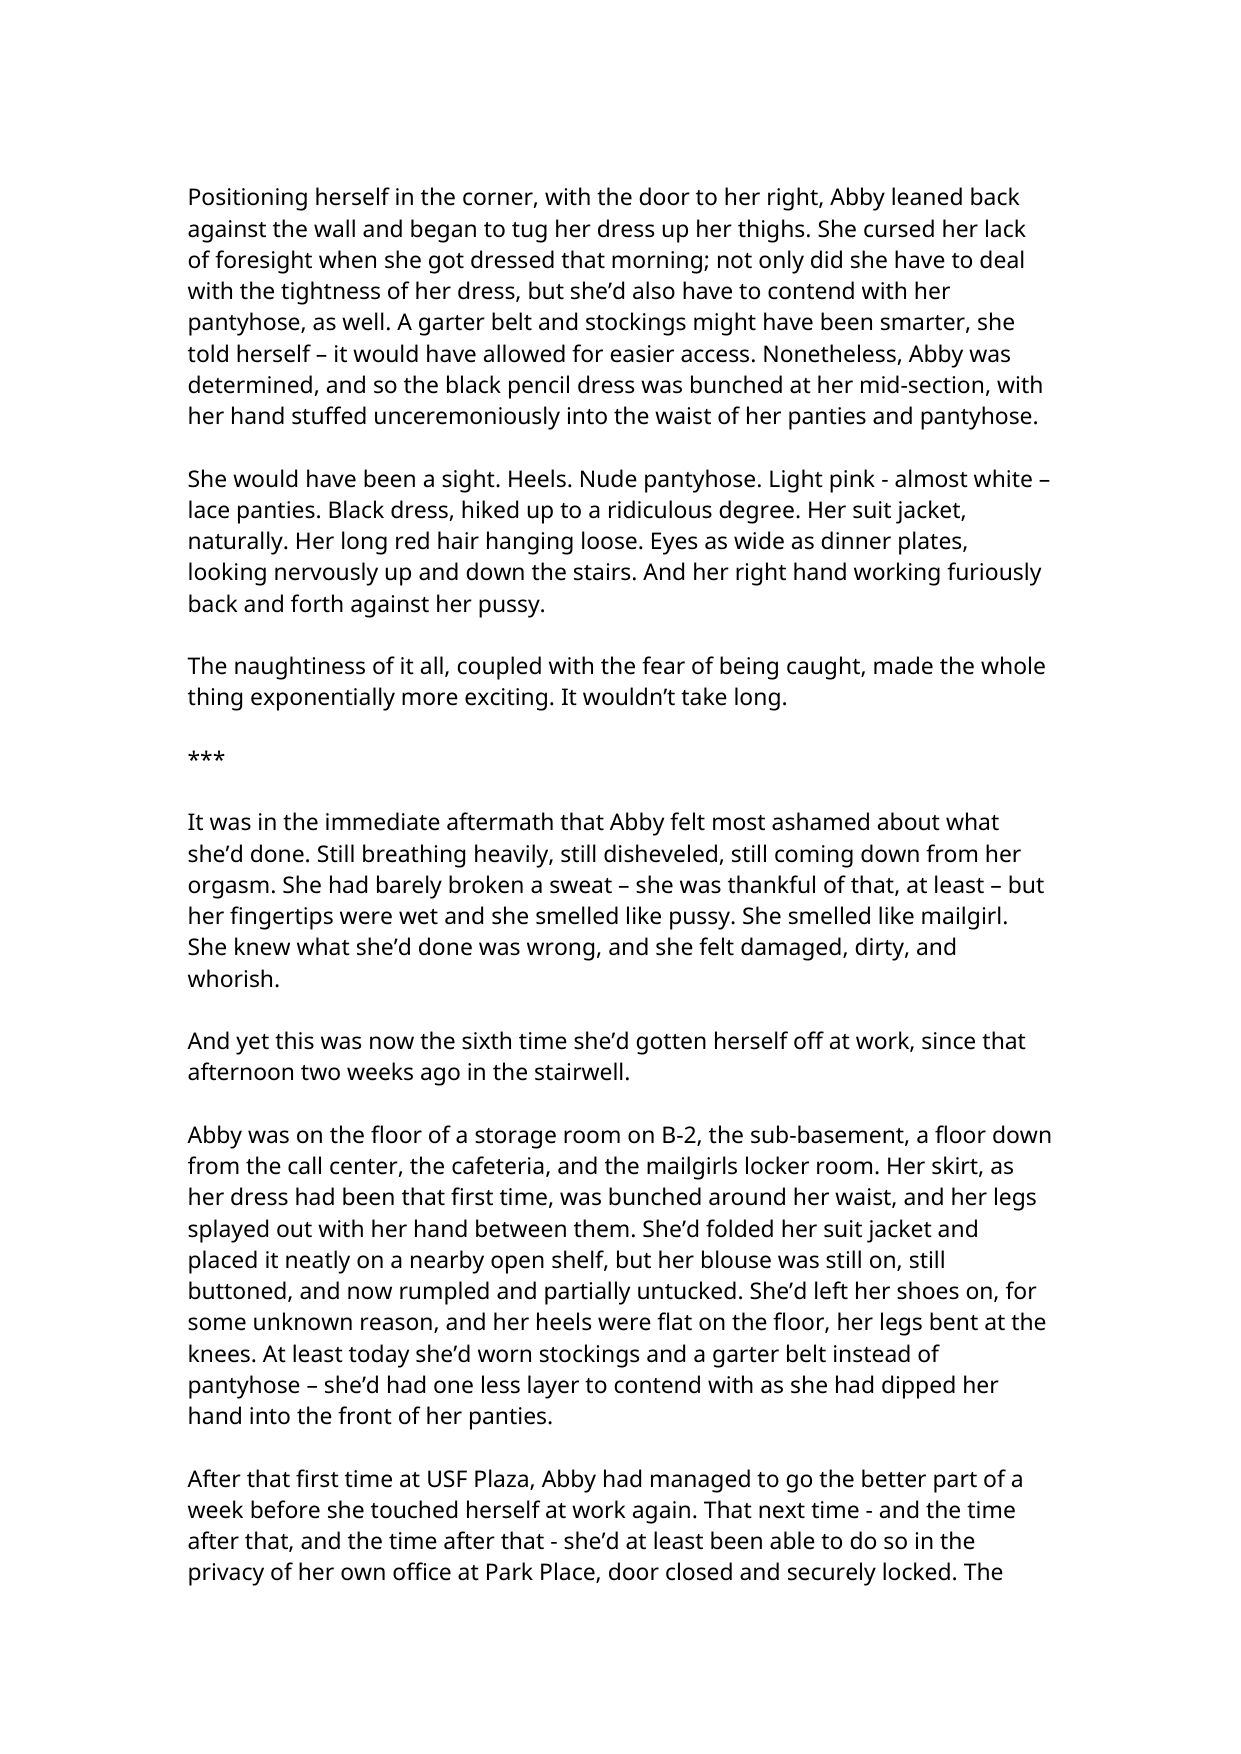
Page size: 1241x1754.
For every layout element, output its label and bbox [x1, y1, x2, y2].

text [187, 150, 1053, 1587]
